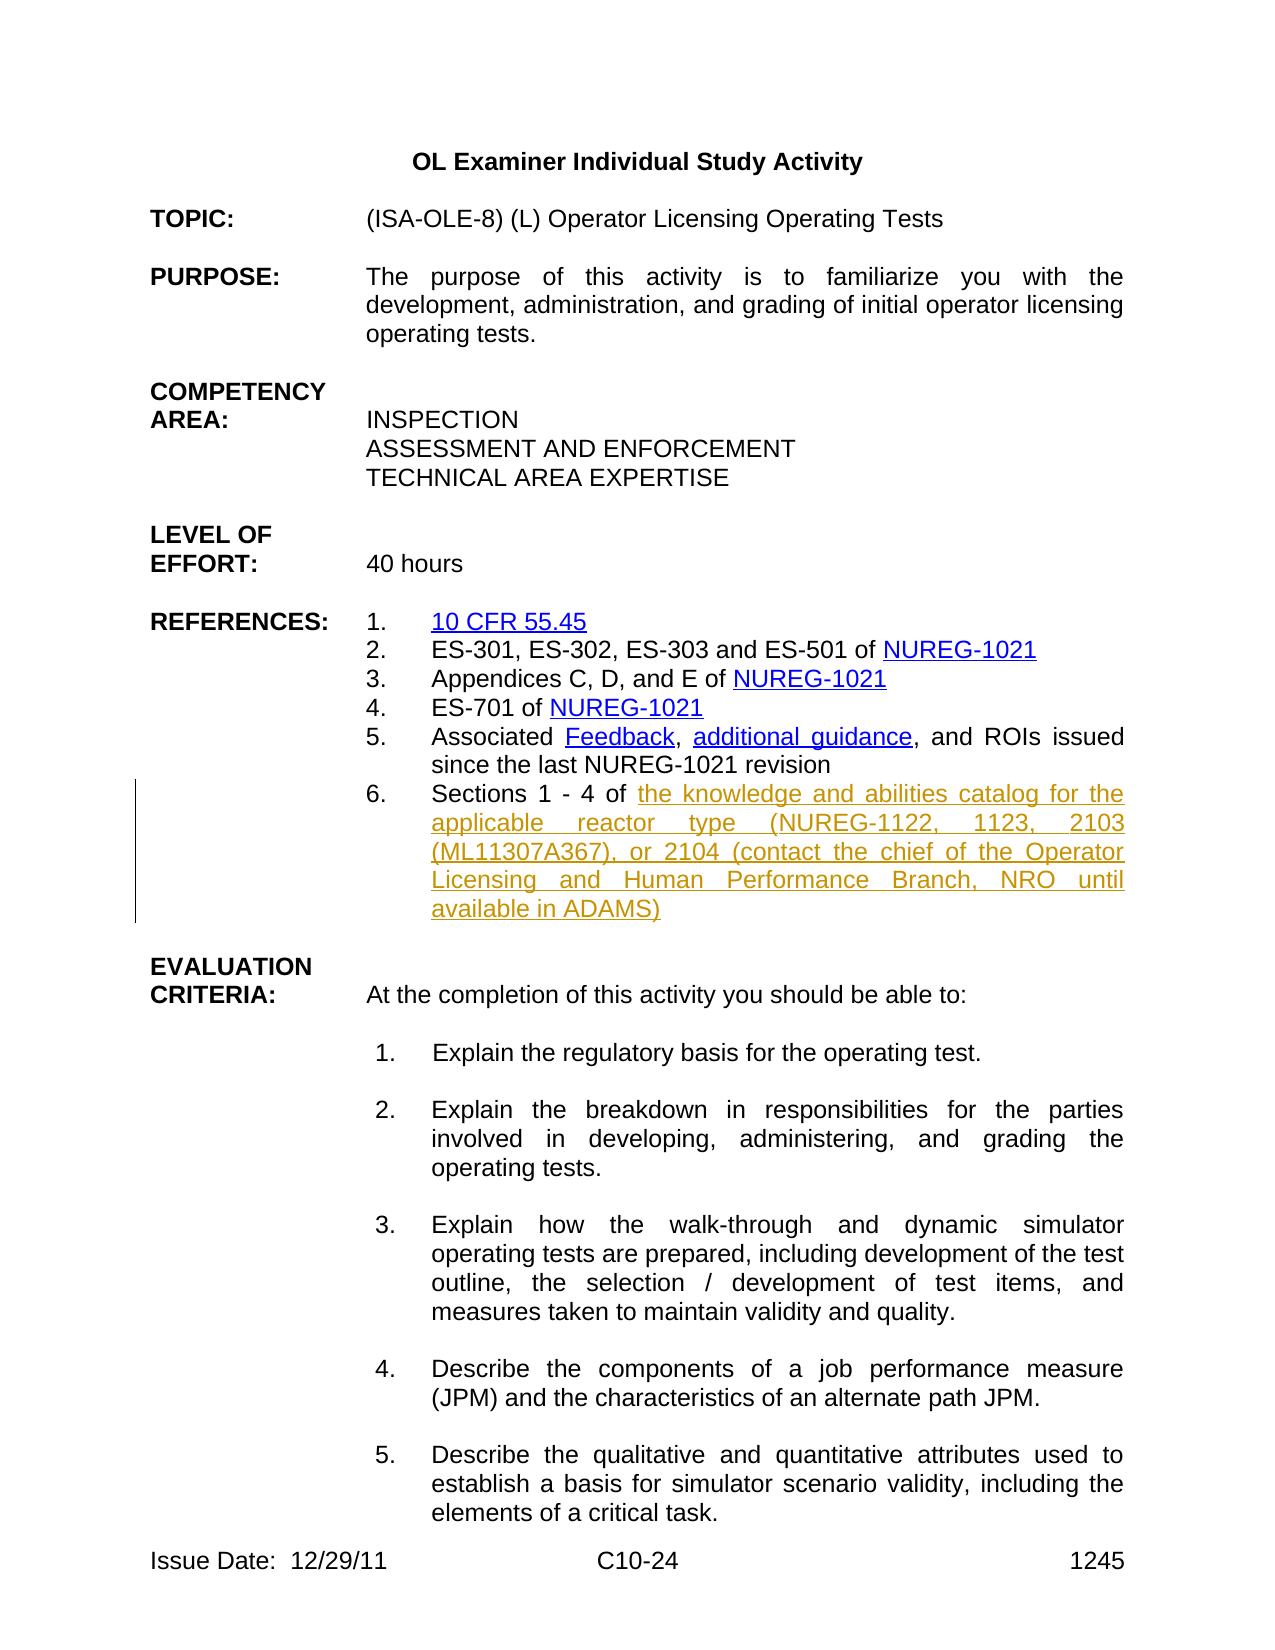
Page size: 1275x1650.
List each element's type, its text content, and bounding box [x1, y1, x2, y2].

list Describe the components of a job performance measure (JPM) and the characteristics of an alternate path JPM. [375, 1354, 1125, 1412]
list Associated Feedback, additional guidance, and ROIs issued since the last NUREG-1021 revision [366, 722, 1125, 779]
text TOPIC: (ISA-OLE-8) (L) Operator Licensing Operating Tests [150, 204, 1125, 233]
text EFFORT: 40 hours [150, 549, 1125, 578]
text LEVEL OF [150, 520, 1125, 549]
text REFERENCES: 1. 10 CFR 55.45 [150, 607, 1125, 635]
list Describe the qualitative and quantitative attributes used to establish a basis for simulator scenario validity, including the elements of a critical task. [375, 1440, 1125, 1527]
list Appendices C, D, and E of NUREG-1021 [366, 664, 1125, 693]
list Explain the breakdown in responsibilities for the parties involved in developing, administering, and grading the operating tests. [375, 1095, 1125, 1182]
text TECHNICAL AREA EXPERTISE [150, 463, 1125, 492]
text EVALUATION [150, 952, 1125, 980]
list ES-701 of NUREG-1021 [366, 693, 1125, 722]
text COMPETENCY [150, 377, 1125, 405]
text AREA: INSPECTION [150, 405, 1125, 434]
text PURPOSE: The purpose of this activity is to familiarize you with the development, administration, and grading of initial operator licensing operating tests. [150, 262, 1125, 348]
text CRITERIA: At the completion of this activity you should be able to: [150, 980, 1125, 1009]
list Explain the regulatory basis for the operating test. [362, 1038, 1125, 1067]
text OL Examiner Individual Study Activity [150, 147, 1125, 175]
list Sections 1 - 4 of [366, 779, 1125, 923]
text ASSESSMENT AND ENFORCEMENT [150, 434, 1125, 463]
list ES-301, ES-302, ES-303 and ES-501 of NUREG-1021 [366, 635, 1125, 664]
list Explain how the walk-through and dynamic simulator operating tests are prepared, including development of the test outline, the selection / development of test items, and measures taken to maintain validity and quality. [375, 1210, 1125, 1325]
